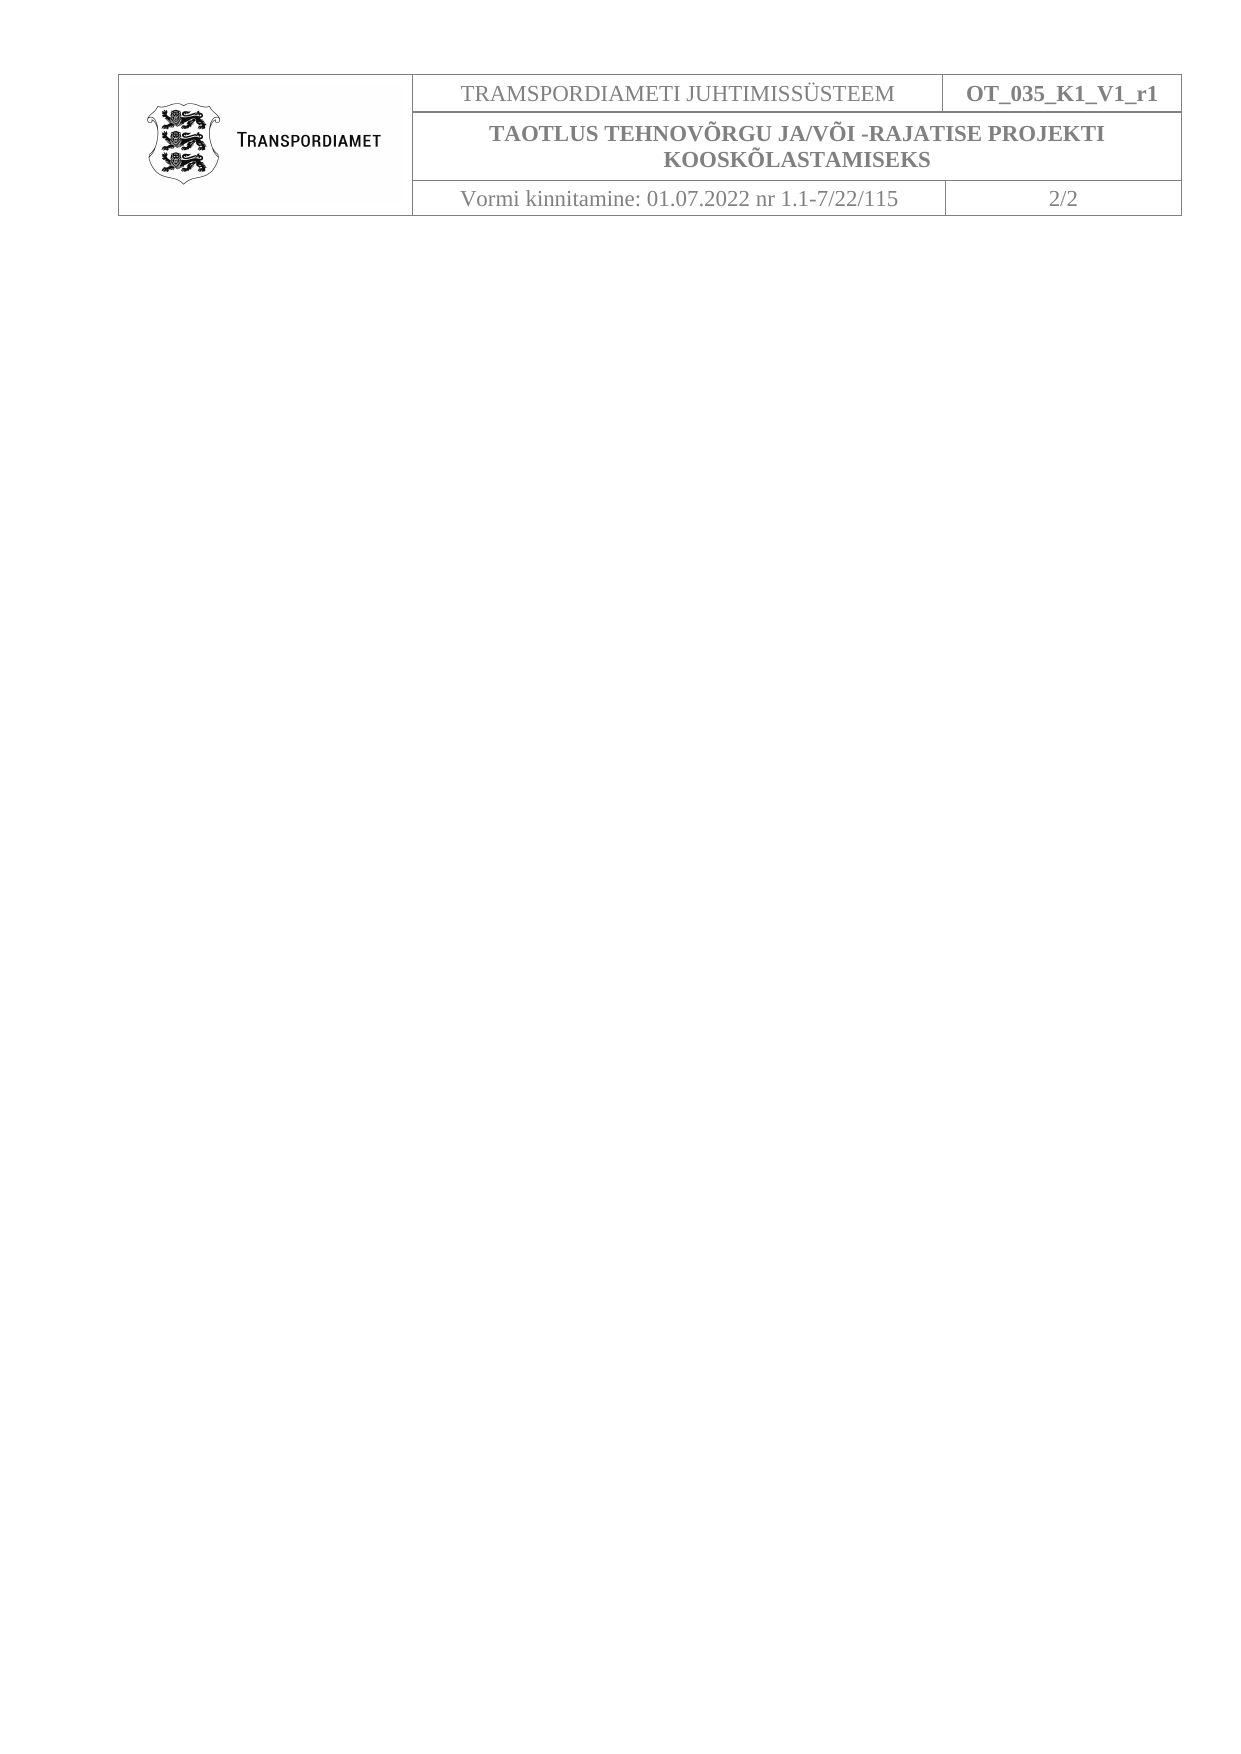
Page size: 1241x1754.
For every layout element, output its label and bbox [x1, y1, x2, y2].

picture [129, 85, 402, 204]
